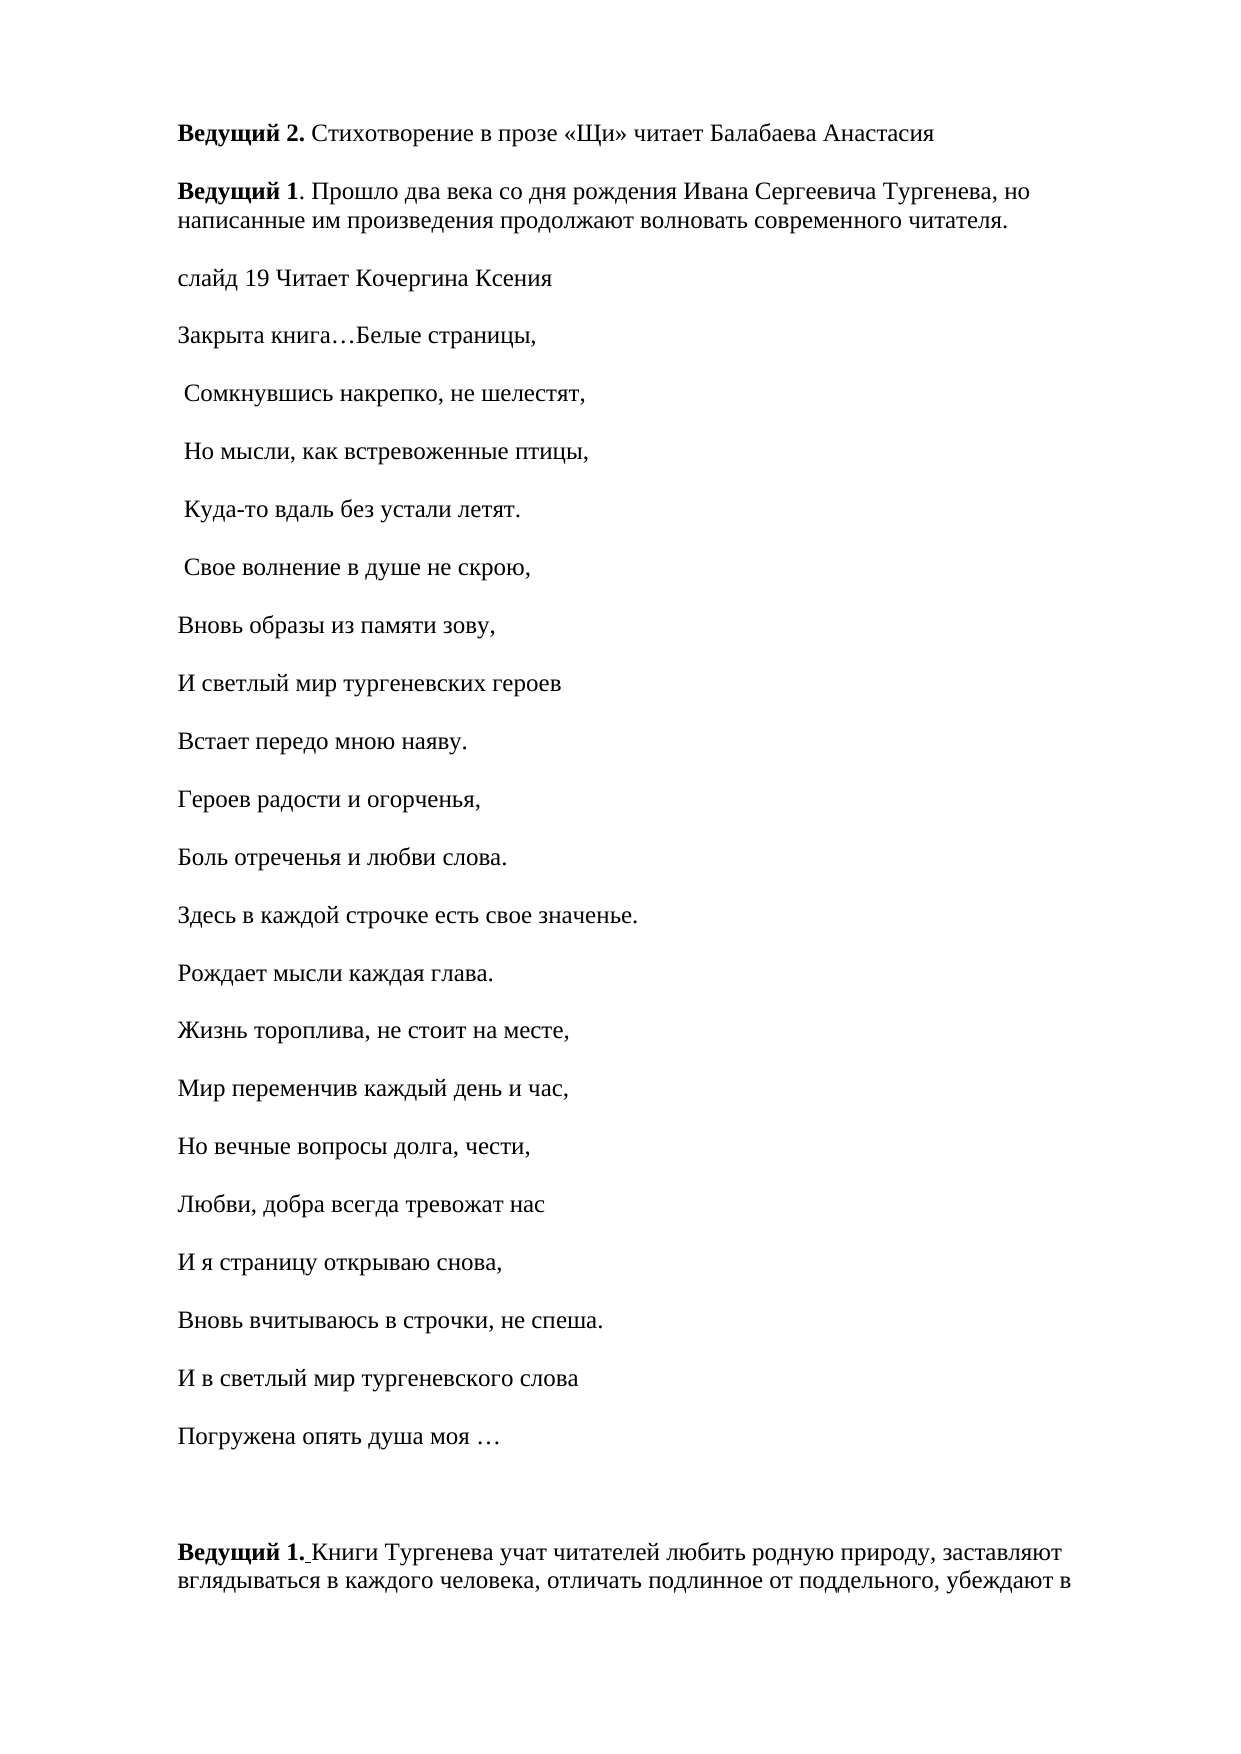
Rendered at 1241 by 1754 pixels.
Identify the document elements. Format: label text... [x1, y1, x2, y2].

text Здесь в каждой строчке есть свое значенье. [177, 900, 1152, 928]
text И в светлый мир тургеневского слова [177, 1363, 1152, 1392]
text Закрыта книга…Белые страницы, [177, 321, 1152, 349]
text Погружена опять душа моя … [177, 1421, 1152, 1450]
text Вновь образы из памяти зову, [177, 610, 1152, 639]
text Но вечные вопросы долга, чести, [177, 1131, 1152, 1160]
text Жизнь тороплива, не стоит на месте, [177, 1016, 1152, 1044]
text слайд 19 Читает Кочергина Ксения [177, 263, 1152, 291]
text Мир переменчив каждый день и час, [177, 1073, 1152, 1102]
text Сомкнувшись накрепко, не шелестят, [177, 378, 1152, 407]
text Боль отреченья и любви слова. [177, 842, 1152, 871]
text Рождает мысли каждая глава. [177, 958, 1152, 986]
text Свое волнение в душе не скрою, [177, 552, 1152, 581]
text Ведущий 2. Стихотворение в прозе «Щи» читает Балабаева Анастасия [177, 118, 1152, 147]
text Но мысли, как встревоженные птицы, [177, 436, 1152, 465]
text И я страницу открываю снова, [177, 1247, 1152, 1276]
text И светлый мир тургеневских героев [177, 668, 1152, 697]
text Героев радости и огорченья, [177, 784, 1152, 813]
text Встает передо мною наяву. [177, 726, 1152, 755]
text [177, 1537, 1152, 1594]
text Вновь вчитываюсь в строчки, не спеша. [177, 1305, 1152, 1334]
text Любви, добра всегда тревожат нас [177, 1189, 1152, 1218]
text Куда-то вдаль без устали летят. [177, 494, 1152, 523]
text Ведущий 1. Прошло два века со дня рождения Ивана Сергеевича Тургенева, но написанные им произведения продолжают волновать современного читателя. [177, 176, 1152, 233]
